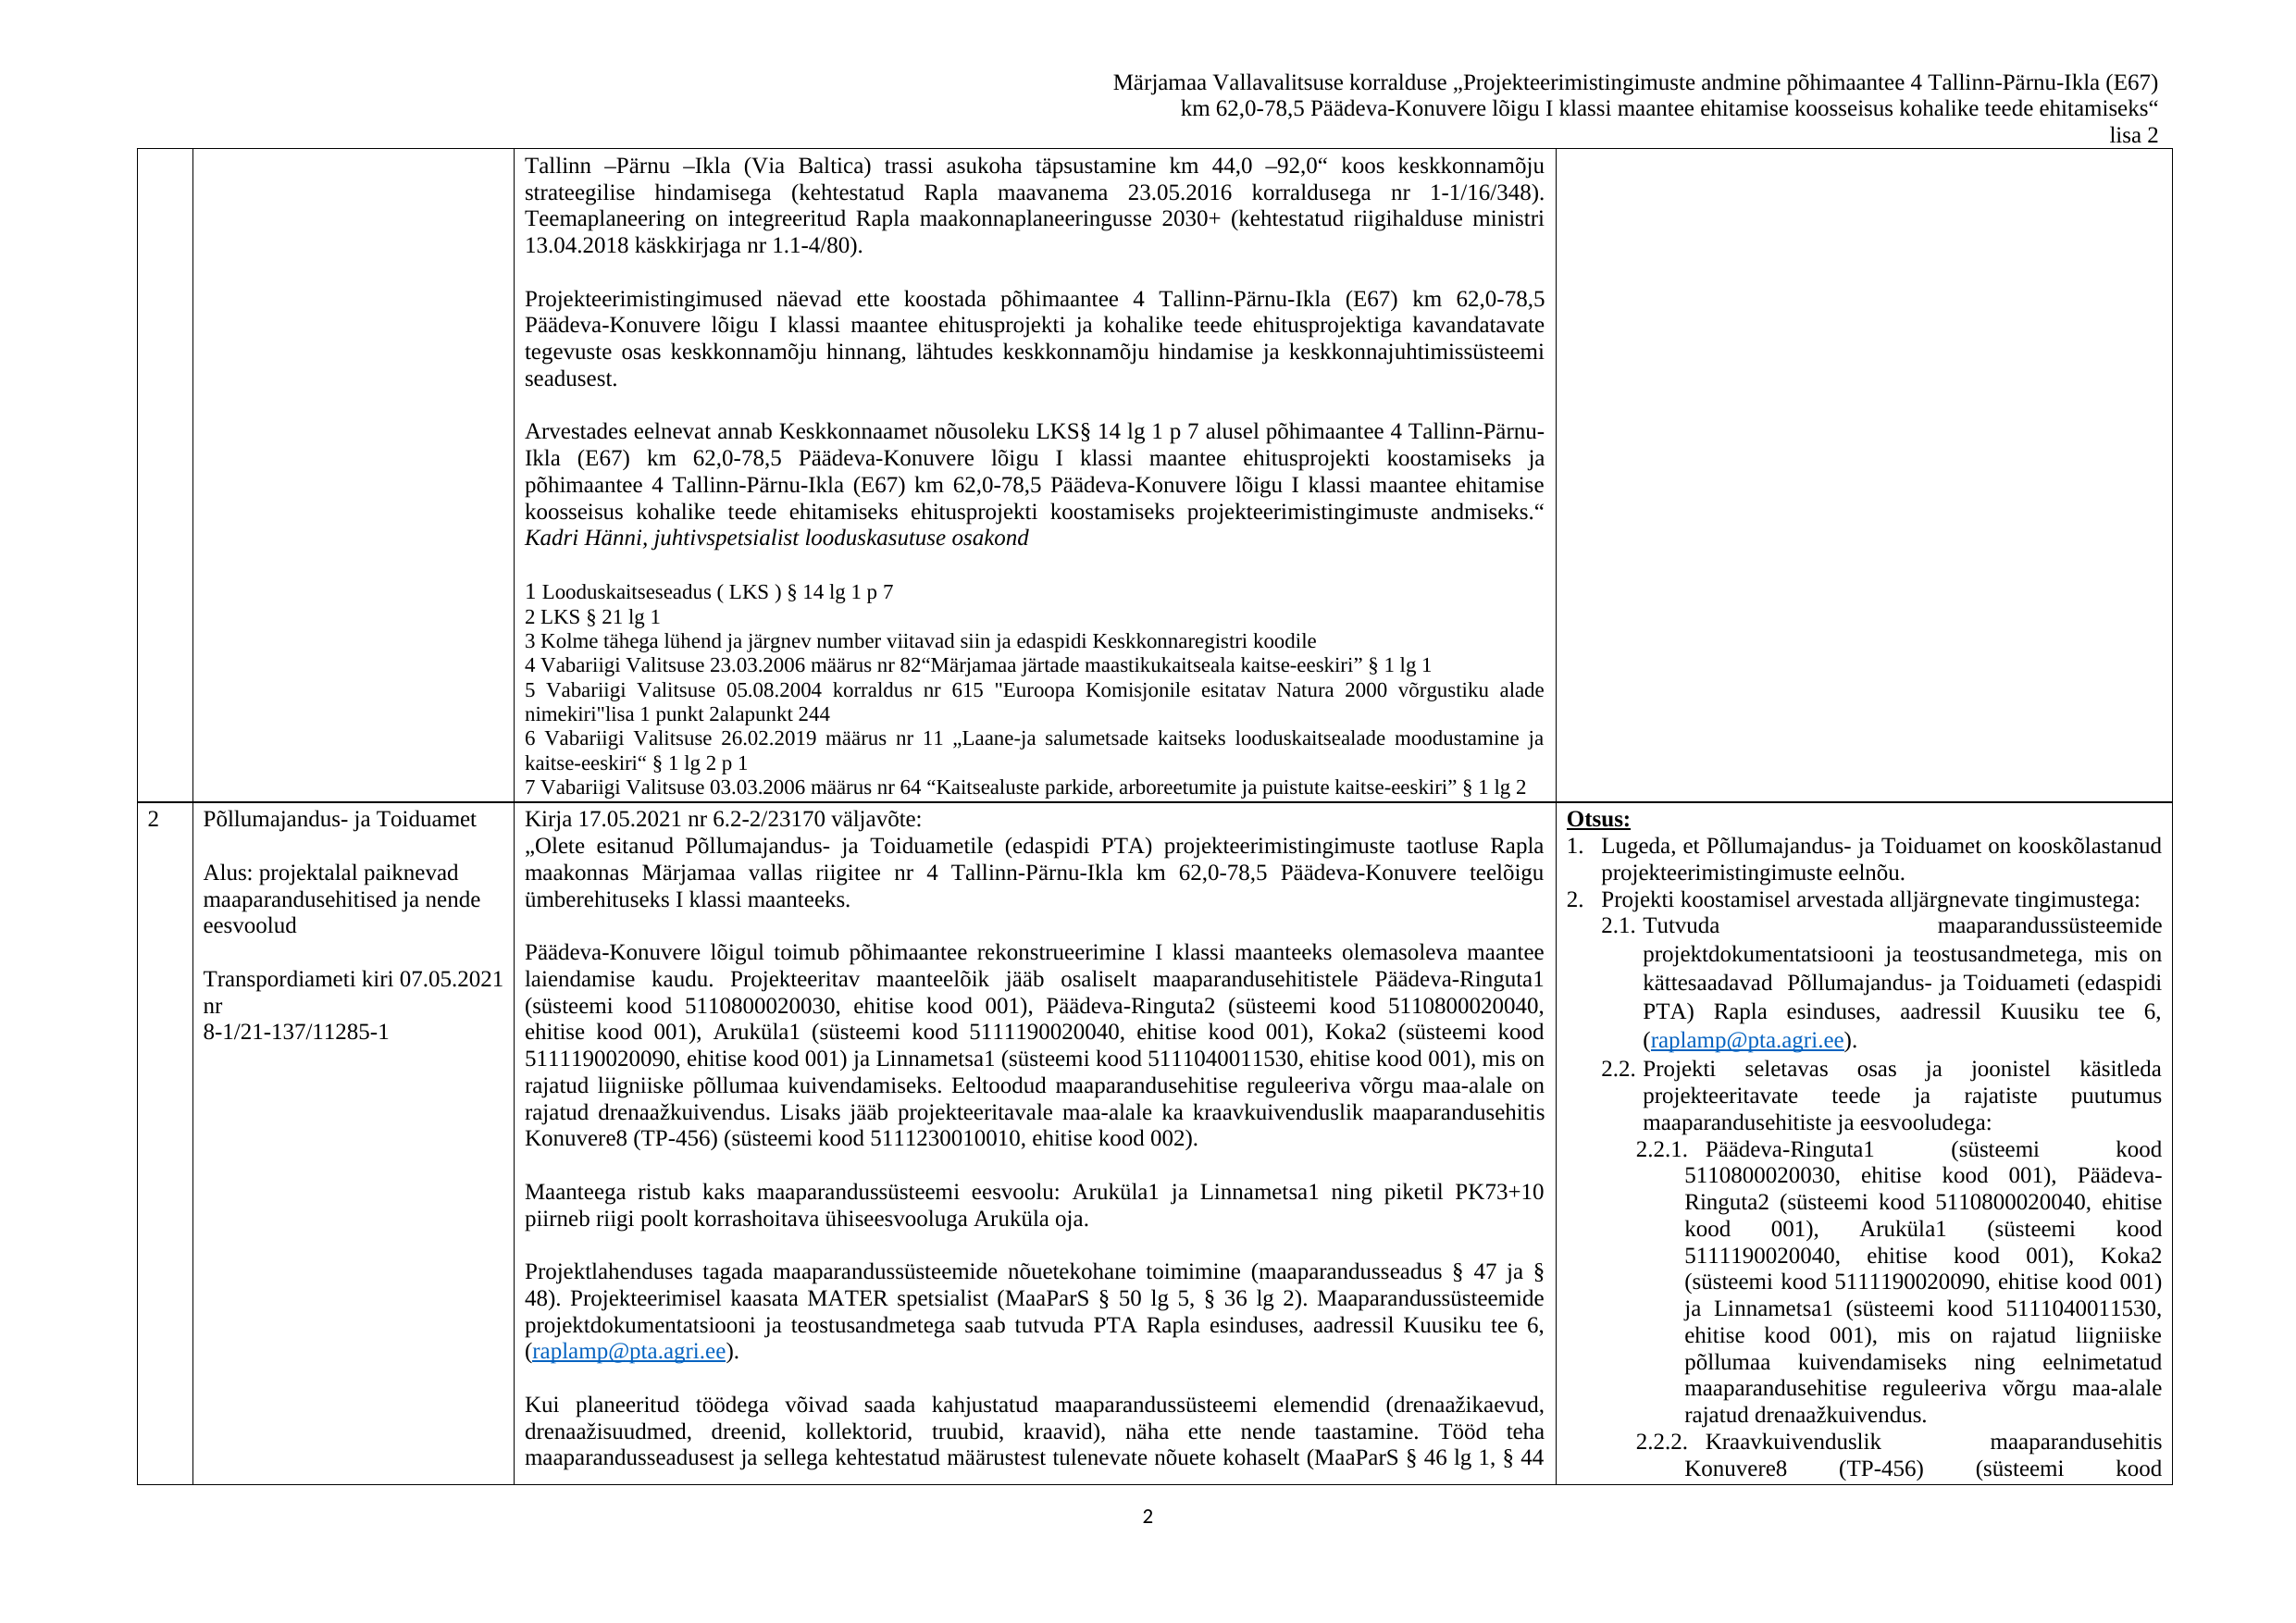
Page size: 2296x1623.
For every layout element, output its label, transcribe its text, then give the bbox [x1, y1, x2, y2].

table_cell 2 [138, 803, 192, 1483]
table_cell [1557, 149, 2172, 801]
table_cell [515, 149, 1556, 801]
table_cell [193, 149, 514, 801]
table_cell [1557, 803, 2172, 1483]
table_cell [515, 803, 1556, 1483]
table_cell 1 [138, 149, 192, 801]
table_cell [193, 803, 514, 1483]
